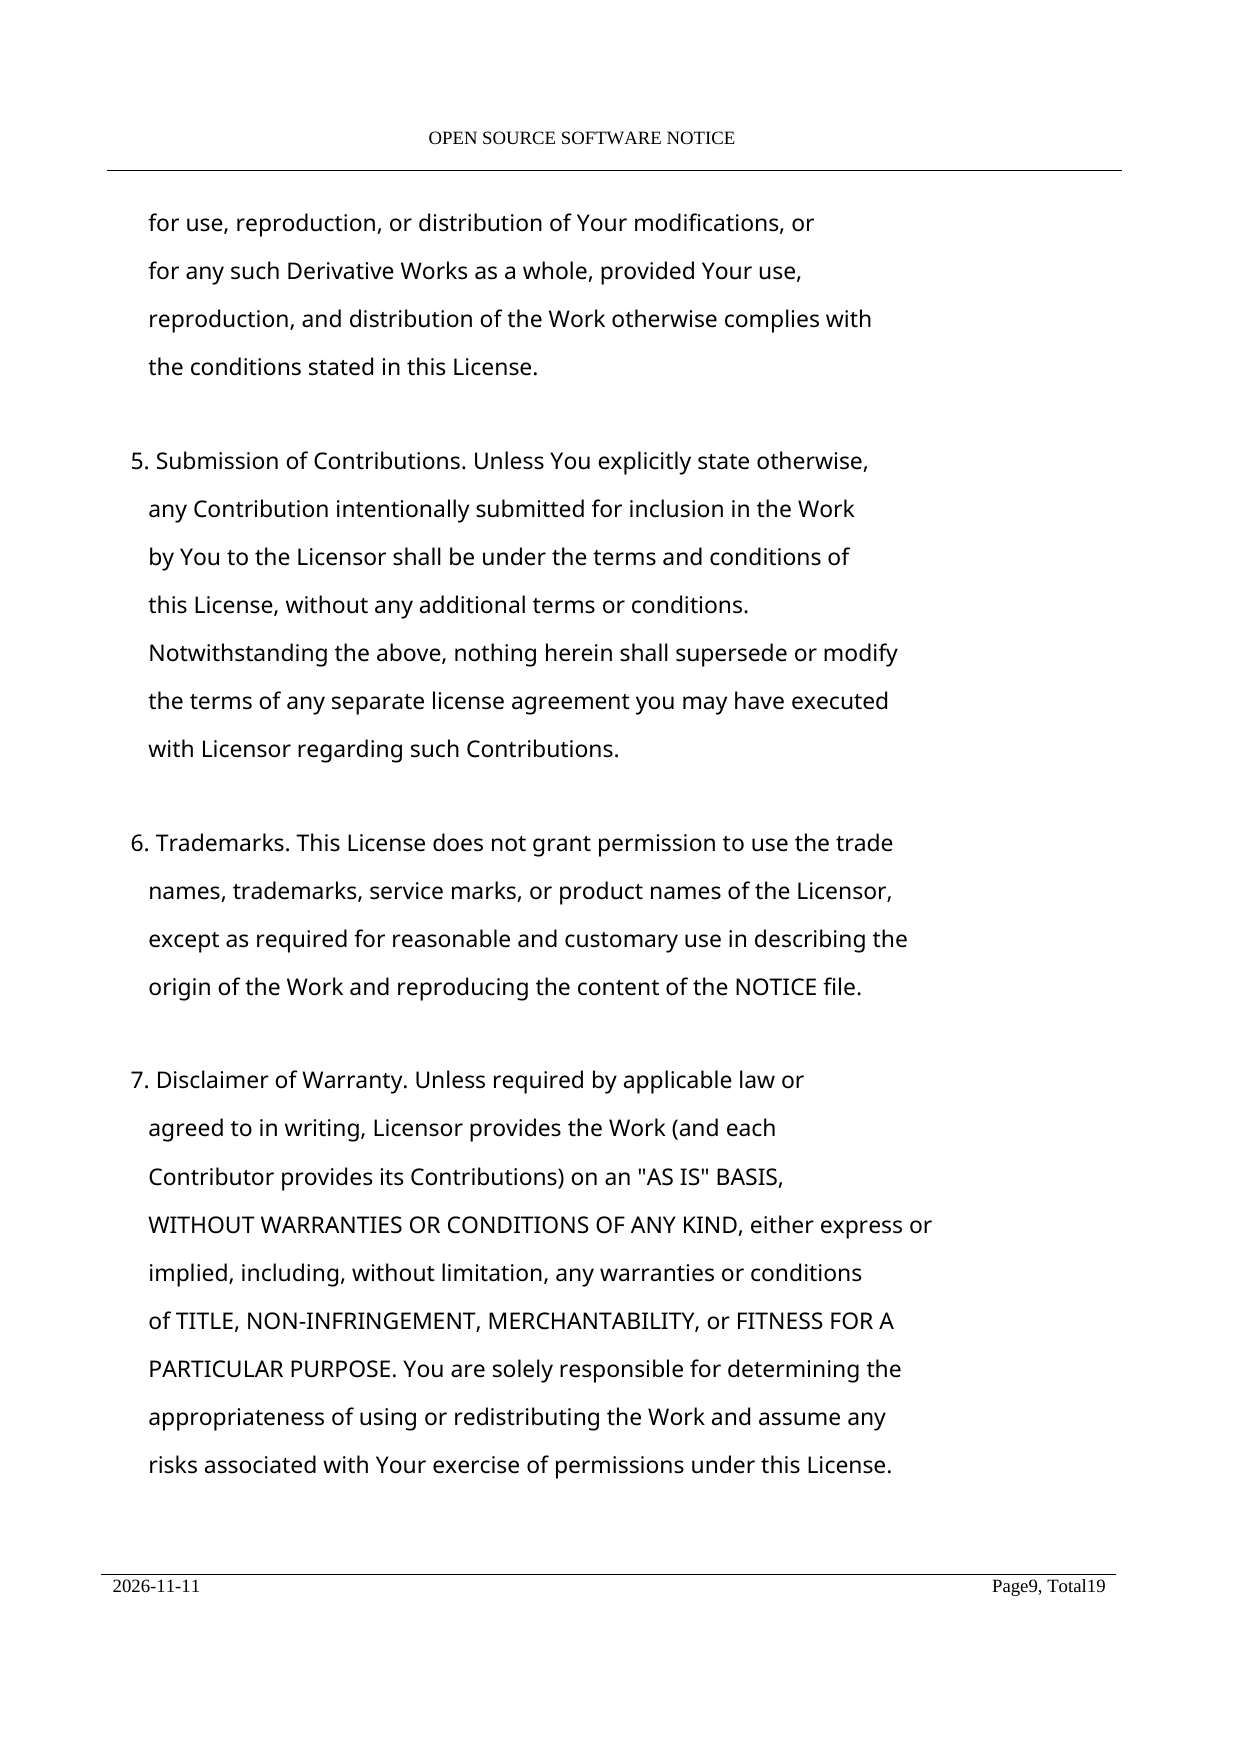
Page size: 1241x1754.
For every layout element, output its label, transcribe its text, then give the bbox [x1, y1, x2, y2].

text Contributor provides its Contributions) on an "AS IS" BASIS, [112, 1160, 1128, 1192]
text names, trademarks, service marks, or product names of the Licensor, [112, 874, 1128, 907]
text risks associated with Your exercise of permissions under this License. [112, 1448, 1128, 1481]
text the terms of any separate license agreement you may have executed [112, 684, 1128, 717]
text agreed to in writing, Licensor provides the Work (and each [112, 1112, 1128, 1144]
text except as required for reasonable and customary use in describing the [112, 922, 1128, 955]
text the conditions stated in this License. [112, 351, 1128, 383]
text any Contribution intentionally submitted for inclusion in the Work [112, 492, 1128, 524]
text 7. Disclaimer of Warranty. Unless required by applicable law or [112, 1063, 1128, 1096]
text origin of the Work and reproducing the content of the NOTICE file. [112, 970, 1128, 1003]
text 5. Submission of Contributions. Unless You explicitly state otherwise, [112, 444, 1128, 476]
text Notwithstanding the above, nothing herein shall supersede or modify [112, 636, 1128, 669]
text of TITLE, NON-INFRINGEMENT, MERCHANTABILITY, or FITNESS FOR A [112, 1304, 1128, 1337]
text with Licensor regarding such Contributions. [112, 733, 1128, 765]
text for any such Derivative Works as a whole, provided Your use, [112, 254, 1128, 287]
text for use, reproduction, or distribution of Your modifications, or [112, 206, 1128, 239]
text WITHOUT WARRANTIES OR CONDITIONS OF ANY KIND, either express or [112, 1208, 1128, 1240]
text appropriateness of using or redistributing the Work and assume any [112, 1400, 1128, 1433]
text by You to the Licensor shall be under the terms and conditions of [112, 540, 1128, 573]
text this License, without any additional terms or conditions. [112, 588, 1128, 621]
text implied, including, without limitation, any warranties or conditions [112, 1256, 1128, 1288]
text reproduction, and distribution of the Work otherwise complies with [112, 303, 1128, 335]
text 6. Trademarks. This License does not grant permission to use the trade [112, 826, 1128, 858]
text PARTICULAR PURPOSE. You are solely responsible for determining the [112, 1352, 1128, 1385]
